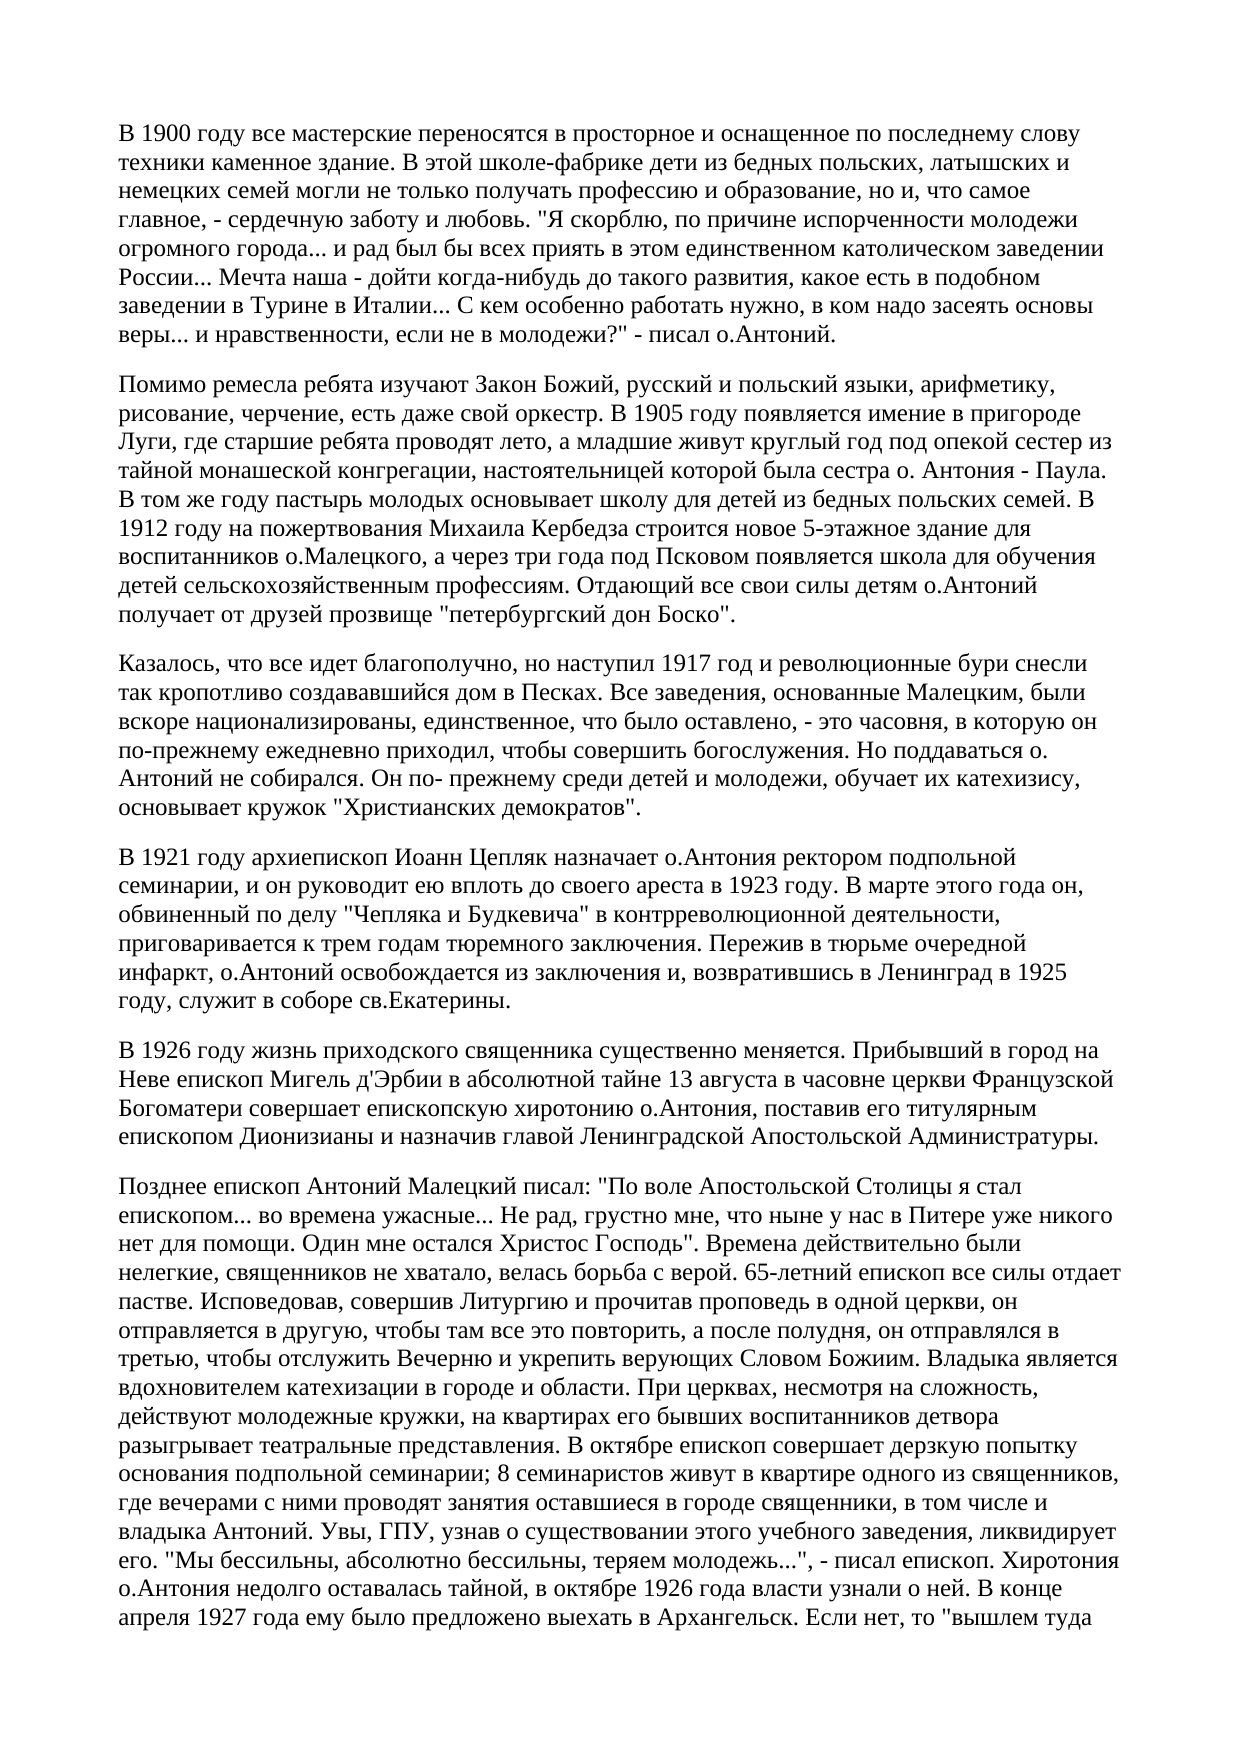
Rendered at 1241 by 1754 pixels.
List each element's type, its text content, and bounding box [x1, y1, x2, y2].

text В 1900 году все мастерские переносятся в просторное и оснащенное по последнему слову техники каменное здание. В этой школе-фабрике дети из бедных польских, латышских и немецких семей могли не только получать профессию и образование, но и, что самое главное, - сердечную заботу и любовь. "Я скорблю, по причине испорченности молодежи огромного города... и рад был бы всех приять в этом единственном католическом заведении России... Мечта наша - дойти когда-нибудь до такого развития, какое есть в подобном заведении в Турине в Италии... С кем особенно работать нужно, в ком надо засеять основы веры... и нравственности, если не в молодежи?" - писал о.Антоний. [118, 118, 1122, 348]
text Помимо ремесла ребята изучают Закон Божий, русский и польский языки, арифметику, рисование, черчение, есть даже свой оркестр. В 1905 году появляется имение в пригороде Луги, где старшие ребята проводят лето, а младшие живут круглый год под опекой сестер из тайной монашеской конгрегации, настоятельницей которой была сестра о. Антония - Паула. В том же году пастырь молодых основывает школу для детей из бедных польских семей. В 1912 году на пожертвования Михаила Кербедза строится новое 5-этажное здание для воспитанников о.Малецкого, а через три года под Псковом появляется школа для обучения детей сельскохозяйственным профессиям. Отдающий все свои силы детям о.Антоний получает от друзей прозвище "петербургский дон Боско". [118, 369, 1122, 628]
text В 1921 году архиепископ Иоанн Цепляк назначает о.Антония ректором подпольной семинарии, и он руководит ею вплоть до своего ареста в 1923 году. В марте этого года он, обвиненный по делу "Чепляка и Будкевича" в контрреволюционной деятельности, приговаривается к трем годам тюремного заключения. Пережив в тюрьме очередной инфаркт, о.Антоний освобождается из заключения и, возвратившись в Ленинград в 1925 году, служит в соборе св.Екатерины. [118, 842, 1122, 1014]
text В 1926 году жизнь приходского священника существенно меняется. Прибывший в город на Неве епископ Мигель д'Эрбии в абсолютной тайне 13 августа в часовне церкви Французской Богоматери совершает епископскую хиротонию о.Антония, поставив его титулярным епископом Дионизианы и назначив главой Ленинградской Апостольской Администратуры. [118, 1035, 1122, 1150]
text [118, 1171, 1122, 1631]
text Казалось, что все идет благополучно, но наступил 1917 год и революционные бури снесли так кропотливо создававшийся дом в Песках. Все заведения, основанные Малецким, были вскоре национализированы, единственное, что было оставлено, - это часовня, в которую он по-прежнему ежедневно приходил, чтобы совершить богослужения. Но поддаваться о. Антоний не собирался. Он по- прежнему среди детей и молодежи, обучает их катехизису, основывает кружок "Христианских демократов". [118, 648, 1122, 821]
